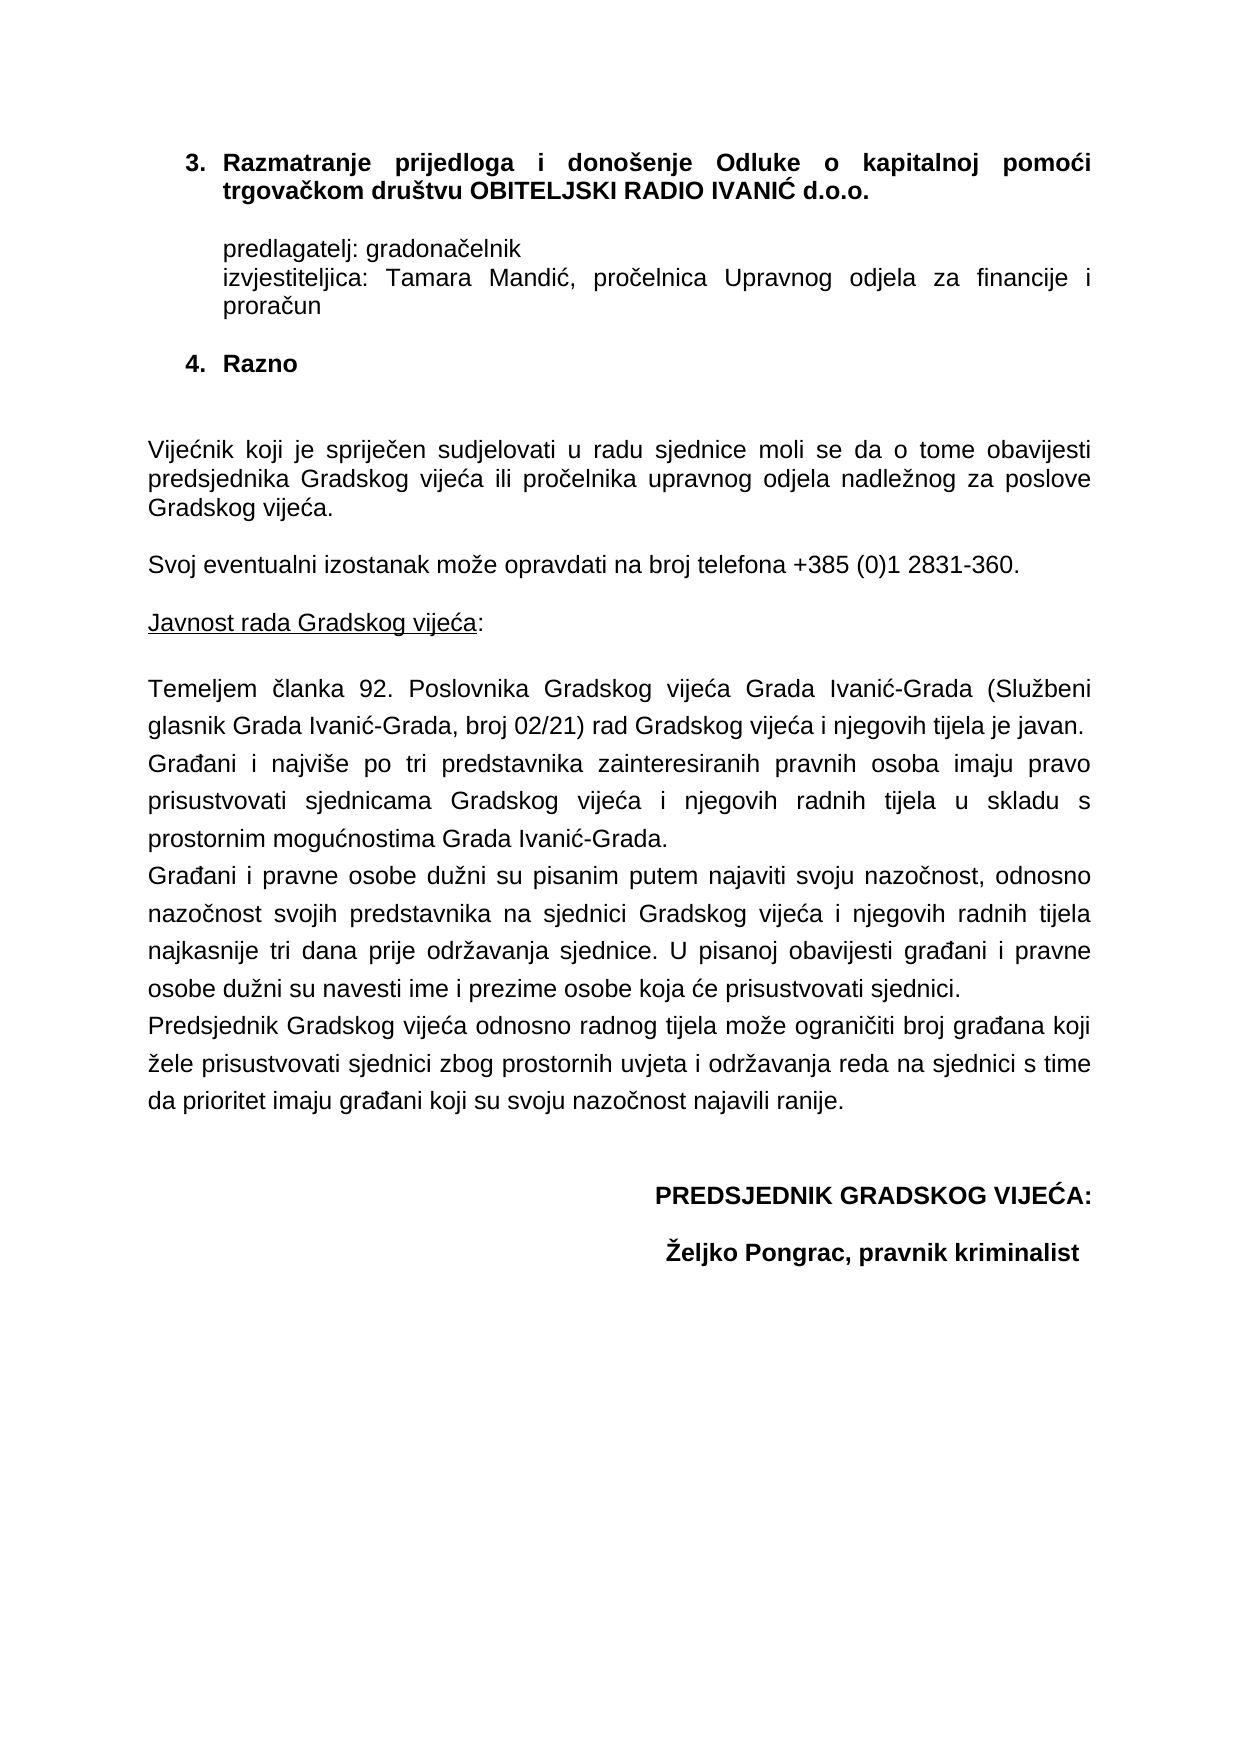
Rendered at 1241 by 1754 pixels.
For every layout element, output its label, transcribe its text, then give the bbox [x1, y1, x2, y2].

text Željko Pongrac, pravnik kriminalist [148, 1238, 1093, 1267]
list Razmatranje prijedloga i donošenje Odluke o kapitalnoj pomoći trgovačkom društvu OBITELJSKI RADIO IVANIĆ d.o.o. [185, 148, 1093, 205]
text Građani i pravne osobe dužni su pisanim putem najaviti svoju nazočnost, odnosno nazočnost svojih predstavnika na sjednici Gradskog vijeća i njegovih radnih tijela najkasnije tri dana prije održavanja sjednice. U pisanoj obavijesti građani i pravne osobe dužni su navesti ime i prezime osobe koja će prisustvovati sjednici. [148, 853, 1093, 1003]
list Razno [185, 349, 1093, 378]
text Vijećnik koji je spriječen sudjelovati u radu sjednice moli se da o tome obavijesti predsjednika Gradskog vijeća ili pročelnika upravnog odjela nadležnog za poslove Gradskog vijeća. [148, 435, 1093, 521]
text Javnost rada Gradskog vijeća: [148, 608, 1093, 636]
text Predsjednik Gradskog vijeća odnosno radnog tijela može ograničiti broj građana koji žele prisustvovati sjednici zbog prostornih uvjeta i održavanja reda na sjednici s time da prioritet imaju građani koji su svoju nazočnost najavili ranije. [148, 1003, 1093, 1115]
text predlagatelj: gradonačelnik [223, 234, 1093, 263]
text Temeljem članka 92. Poslovnika Gradskog vijeća Grada Ivanić-Grada (Službeni glasnik Grada Ivanić-Grada, broj 02/21) rad Gradskog vijeća i njegovih tijela je javan. [148, 665, 1093, 740]
text izvjestiteljica: Tamara Mandić, pročelnica Upravnog odjela za financije i proračun [223, 263, 1093, 320]
text Svoj eventualni izostanak može opravdati na broj telefona +385 (0)1 2831-360. [148, 550, 1093, 579]
text Građani i najviše po tri predstavnika zainteresiranih pravnih osoba imaju pravo prisustvovati sjednicama Gradskog vijeća i njegovih radnih tijela u skladu s prostornim mogućnostima Grada Ivanić-Grada. [148, 740, 1093, 853]
text PREDSJEDNIK GRADSKOG VIJEĆA: [523, 1181, 1093, 1209]
